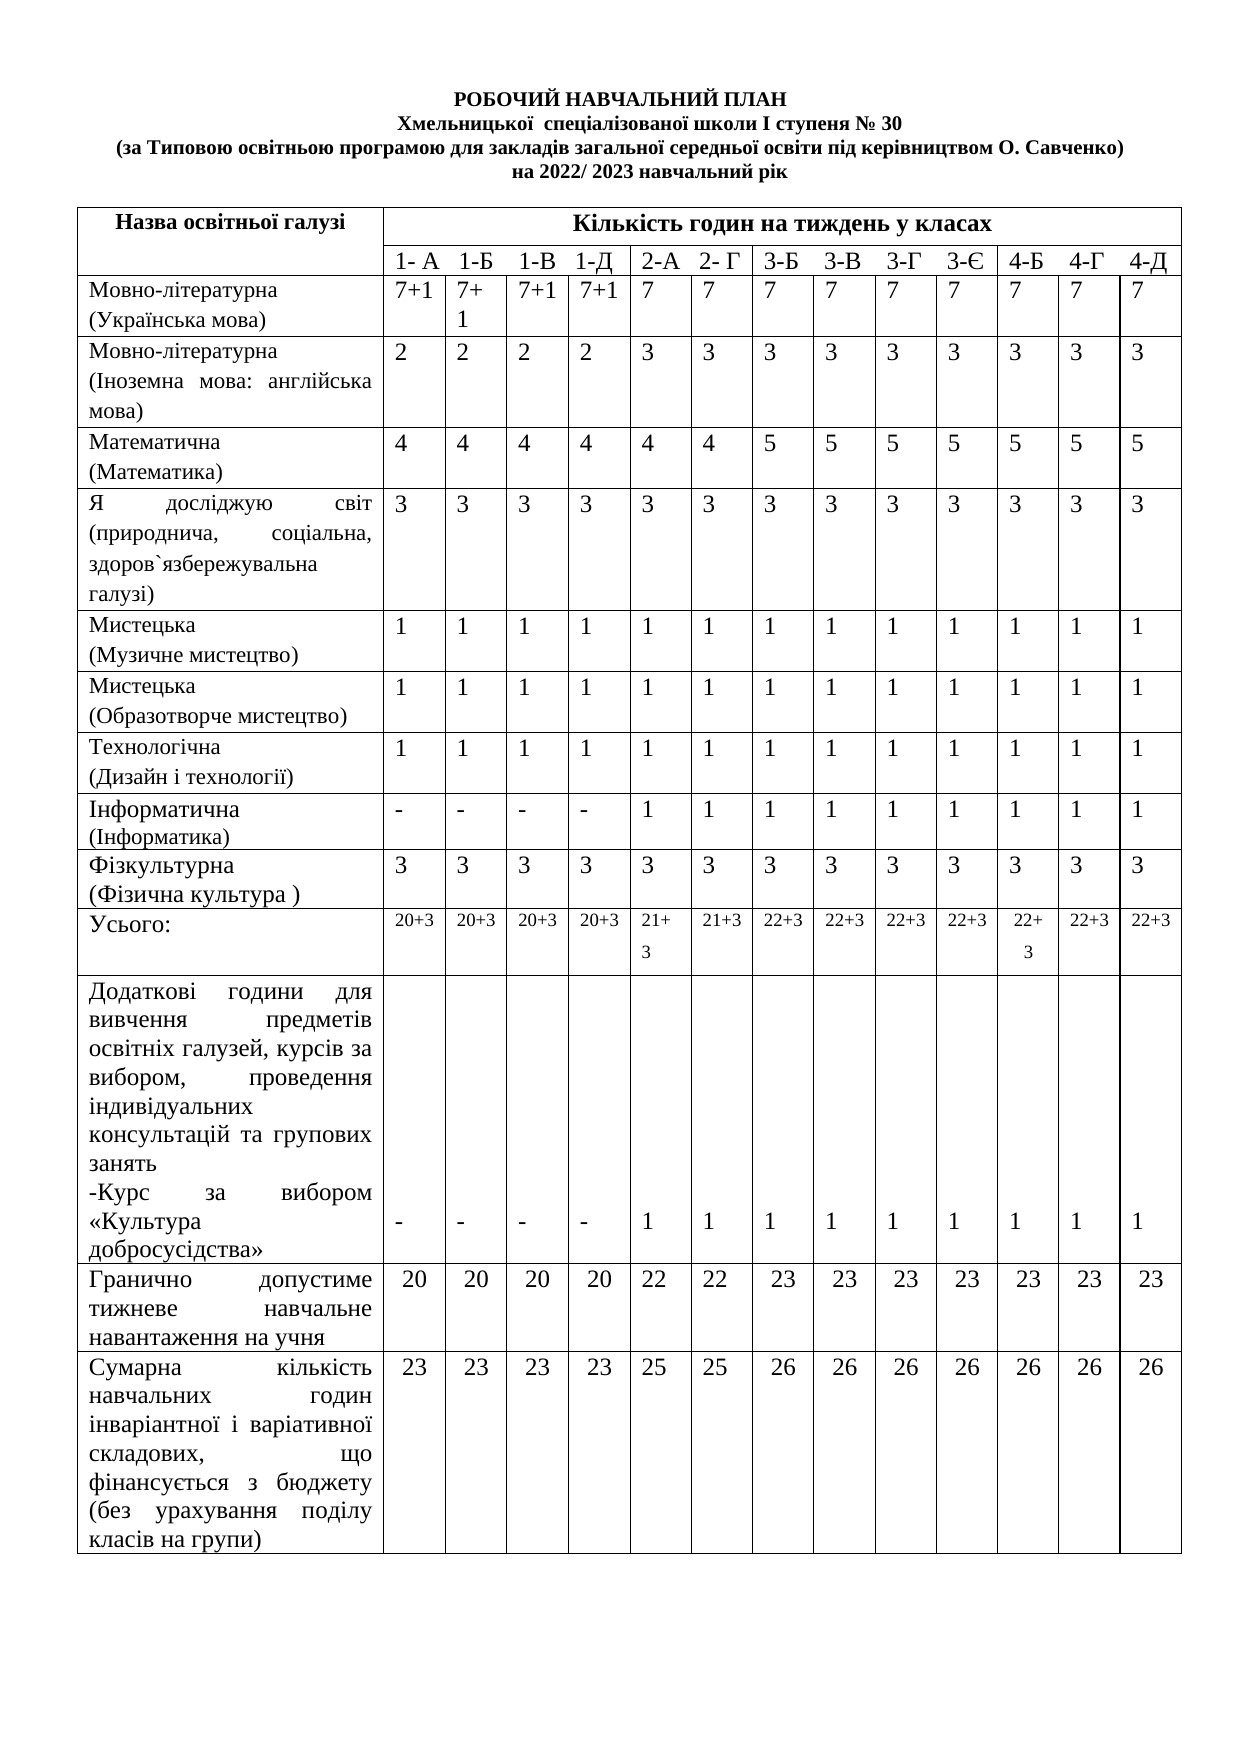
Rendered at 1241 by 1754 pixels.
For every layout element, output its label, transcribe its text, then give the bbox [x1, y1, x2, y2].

subtitle РОБОЧИЙ НАВЧАЛЬНИЙ ПЛАН [89, 87, 1152, 111]
table_cell 1 [1059, 794, 1119, 849]
table_cell 7 [937, 276, 997, 336]
table_cell 3 [1121, 337, 1181, 427]
table_cell 7 [1059, 276, 1119, 336]
table_cell - [446, 976, 506, 1263]
table_cell 23 [998, 1264, 1058, 1351]
table_cell 3 [937, 850, 997, 908]
table_cell 1 [753, 611, 813, 671]
table_cell 1 [631, 611, 691, 671]
table_cell 1 [937, 672, 997, 732]
table_cell 3 [1059, 337, 1119, 427]
table_cell 4 [569, 428, 630, 488]
table_cell 20+3 [507, 909, 568, 975]
table_cell 5 [814, 428, 875, 488]
table_cell 20 [507, 1264, 568, 1351]
table_cell 5 [753, 428, 813, 488]
table_cell 3 [814, 337, 875, 427]
table_cell 1 [692, 794, 752, 849]
table_cell 3 [384, 489, 445, 610]
table_cell 20+3 [569, 909, 630, 975]
table_cell 26 [876, 1352, 936, 1553]
table_cell 20 [446, 1264, 506, 1351]
table_cell 2 [384, 337, 445, 427]
table_cell 26 [937, 1352, 997, 1553]
text (за Типовою освітньою програмою для закладів загальної середньої освіти під керівництвом О. Савченко) [89, 135, 1152, 159]
table_cell 1 [631, 733, 691, 793]
table_cell 2 [446, 337, 506, 427]
table_cell 26 [814, 1352, 875, 1553]
table_cell 1 [1059, 611, 1119, 671]
table_cell 23 [384, 1352, 445, 1553]
table_cell 3 [384, 850, 445, 908]
table_cell 1 [631, 976, 691, 1263]
table_cell 1 [937, 733, 997, 793]
table_header Назва освітньої галузі [78, 208, 383, 274]
table_cell 26 [1121, 1352, 1181, 1553]
table_cell 26 [1059, 1352, 1119, 1553]
table_cell 23 [814, 1264, 875, 1351]
table_cell 3 [692, 489, 752, 610]
table_cell 3 [753, 850, 813, 908]
table_cell 25 [631, 1352, 691, 1553]
table_cell 3 [937, 337, 997, 427]
table_cell 26 [753, 1352, 813, 1553]
table_cell 3 [753, 337, 813, 427]
table_cell 3 [876, 337, 936, 427]
table_cell Мистецька (Образотворче мистецтво) [78, 672, 383, 732]
table_cell 1- А 1-Б 1-В 1-Д [384, 246, 630, 274]
table_cell Додаткові години для вивчення предметів освітніх галузей, курсів за вибором, проведення індивідуальних консультацій та групових занять -Курс за вибором «Культура добросусідства» [78, 976, 383, 1263]
table_cell 23 [937, 1264, 997, 1351]
table_cell 3 [814, 850, 875, 908]
table_cell 22+3 [937, 909, 997, 975]
table_cell 1 [937, 976, 997, 1263]
table_cell 3 [507, 850, 568, 908]
table_cell 3 [876, 850, 936, 908]
table_cell 22+3 [876, 909, 936, 975]
table_cell 5 [1059, 428, 1119, 488]
table_cell Мистецька (Музичне мистецтво) [78, 611, 383, 671]
table_cell 23 [1121, 1264, 1181, 1351]
table_cell 1 [569, 672, 630, 732]
table_cell 7+1 [507, 276, 568, 336]
table_cell 7 [631, 276, 691, 336]
table_cell Мовно-літературна (Українська мова) [78, 276, 383, 336]
table_cell 5 [1121, 428, 1181, 488]
table_cell 3 [998, 850, 1058, 908]
table_cell 22+3 [814, 909, 875, 975]
table_cell 26 [998, 1352, 1058, 1553]
table_header Кількість годин на тиждень у класах [384, 208, 1181, 245]
table_cell 1 [876, 733, 936, 793]
table_cell 1 [446, 611, 506, 671]
table_cell Гранично допустиме тижневе навчальне навантаження на учня [78, 1264, 383, 1351]
table_cell 7 [998, 276, 1058, 336]
table_cell 4-Б 4-Г 4-Д [998, 246, 1181, 274]
table_cell 20 [569, 1264, 630, 1351]
table_cell 7 [814, 276, 875, 336]
table_cell 3 [507, 489, 568, 610]
table_cell 22+3 [1059, 909, 1119, 975]
table_cell 1 [1121, 976, 1181, 1263]
table_cell Сумарна кількість навчальних годин інваріантної і варіативної складових, що фінансується з бюджету (без урахування поділу класів на групи) [78, 1352, 383, 1553]
table_cell 1 [876, 794, 936, 849]
table_cell 20+3 [446, 909, 506, 975]
table_cell Я досліджую світ (природнича, соціальна, здоров`язбережувальна галузі) [78, 489, 383, 610]
table_cell Усього: [78, 909, 383, 975]
table_cell 1 [1121, 611, 1181, 671]
table_cell 5 [937, 428, 997, 488]
table_cell 7+1 [569, 276, 630, 336]
table_cell 23 [507, 1352, 568, 1553]
table_cell 1 [753, 794, 813, 849]
table_cell 20 [384, 1264, 445, 1351]
table_cell - [569, 794, 630, 849]
table_cell 1 [876, 672, 936, 732]
table_cell 1 [631, 672, 691, 732]
table_cell 1 [507, 733, 568, 793]
table_cell 1 [384, 733, 445, 793]
table_cell 1 [998, 672, 1058, 732]
table_cell 3 [631, 337, 691, 427]
table_cell 2 [569, 337, 630, 427]
table_cell 3 [753, 489, 813, 610]
table_cell - [569, 976, 630, 1263]
table_cell 3-Б 3-В 3-Г 3-Є [753, 246, 997, 274]
table_cell 20+3 [384, 909, 445, 975]
text на 2022/ 2023 навчальний рік [89, 159, 1152, 183]
table_cell 1 [692, 672, 752, 732]
table_cell 1 [998, 733, 1058, 793]
table_cell 7 [753, 276, 813, 336]
table_cell 1 [998, 794, 1058, 849]
table_cell 1 [446, 672, 506, 732]
table_cell 5 [876, 428, 936, 488]
table_cell 1 [1059, 733, 1119, 793]
table_cell 22+3 [753, 909, 813, 975]
table_cell Технологічна (Дизайн і технології) [78, 733, 383, 793]
table_cell 1 [1059, 672, 1119, 732]
table_cell 3 [998, 337, 1058, 427]
table_cell 1 [384, 672, 445, 732]
table_cell 1 [1121, 733, 1181, 793]
table_cell 3 [692, 850, 752, 908]
table_cell 1 [1059, 976, 1119, 1263]
table_cell 3 [631, 850, 691, 908]
table_cell Інформатична (Інформатика) [78, 794, 383, 849]
table_cell 1 [631, 794, 691, 849]
table_cell Математична (Математика) [78, 428, 383, 488]
table_cell 2 [507, 337, 568, 427]
table_cell 22+3 [998, 909, 1058, 975]
table_cell 3 [446, 850, 506, 908]
table_cell 1 [507, 672, 568, 732]
table_cell 7+1 [384, 276, 445, 336]
table_cell 1 [569, 733, 630, 793]
table_cell 1 [937, 611, 997, 671]
table_cell 3 [814, 489, 875, 610]
table_cell 3 [446, 489, 506, 610]
table_cell 7+1 [446, 276, 506, 336]
table_cell 1 [1121, 794, 1181, 849]
table_cell 1 [384, 611, 445, 671]
table_cell 1 [446, 733, 506, 793]
table_cell - [507, 976, 568, 1263]
table_cell 1 [753, 733, 813, 793]
table_cell 23 [569, 1352, 630, 1553]
table_cell 1 [814, 672, 875, 732]
table_cell - [384, 794, 445, 849]
table_cell 25 [692, 1352, 752, 1553]
table_cell 1 [507, 611, 568, 671]
table_cell 23 [753, 1264, 813, 1351]
table_cell 3 [569, 850, 630, 908]
table_cell 4 [507, 428, 568, 488]
table_cell 23 [876, 1264, 936, 1351]
table_cell 1 [937, 794, 997, 849]
table_cell 7 [1121, 276, 1181, 336]
table_cell 7 [692, 276, 752, 336]
table_cell 3 [876, 489, 936, 610]
table_cell 1 [692, 976, 752, 1263]
table_cell 1 [692, 611, 752, 671]
table_cell 3 [569, 489, 630, 610]
table_cell 4 [692, 428, 752, 488]
table_cell 4 [446, 428, 506, 488]
table_cell 5 [998, 428, 1058, 488]
table_cell 3 [631, 489, 691, 610]
table_cell 7 [876, 276, 936, 336]
table_cell 1 [569, 611, 630, 671]
table_cell 3 [998, 489, 1058, 610]
table_cell 1 [753, 976, 813, 1263]
table_cell 3 [1059, 850, 1119, 908]
table_cell 3 [1121, 489, 1181, 610]
table_cell 1 [814, 733, 875, 793]
table_cell 1 [876, 611, 936, 671]
table_cell - [507, 794, 568, 849]
table_cell 23 [1059, 1264, 1119, 1351]
table_cell 1 [814, 976, 875, 1263]
table_cell 22+3 [1121, 909, 1181, 975]
table_cell 1 [753, 672, 813, 732]
subtitle Хмельницької спеціалізованої школи І ступеня № 30 [89, 111, 1152, 135]
table_cell 1 [998, 611, 1058, 671]
table_cell 4 [631, 428, 691, 488]
table_cell 22 [631, 1264, 691, 1351]
table_cell Фізкультурна (Фізична культура ) [78, 850, 383, 908]
table_cell 3 [1059, 489, 1119, 610]
table_cell 22 [692, 1264, 752, 1351]
table_cell 1 [814, 794, 875, 849]
table_cell 21+3 [692, 909, 752, 975]
table_cell 1 [814, 611, 875, 671]
table_cell 1 [692, 733, 752, 793]
table_cell 2-А 2- Г [631, 246, 752, 274]
table_cell Мовно-літературна (Іноземна мова: англійська мова) [78, 337, 383, 427]
table_cell - [446, 794, 506, 849]
table_cell 1 [998, 976, 1058, 1263]
table_cell 3 [692, 337, 752, 427]
table_cell 23 [446, 1352, 506, 1553]
table_cell 1 [1121, 672, 1181, 732]
table_cell 21+3 [631, 909, 691, 975]
table_cell 4 [384, 428, 445, 488]
table_cell 3 [1121, 850, 1181, 908]
table_cell 1 [876, 976, 936, 1263]
table_cell - [384, 976, 445, 1263]
table_cell 3 [937, 489, 997, 610]
